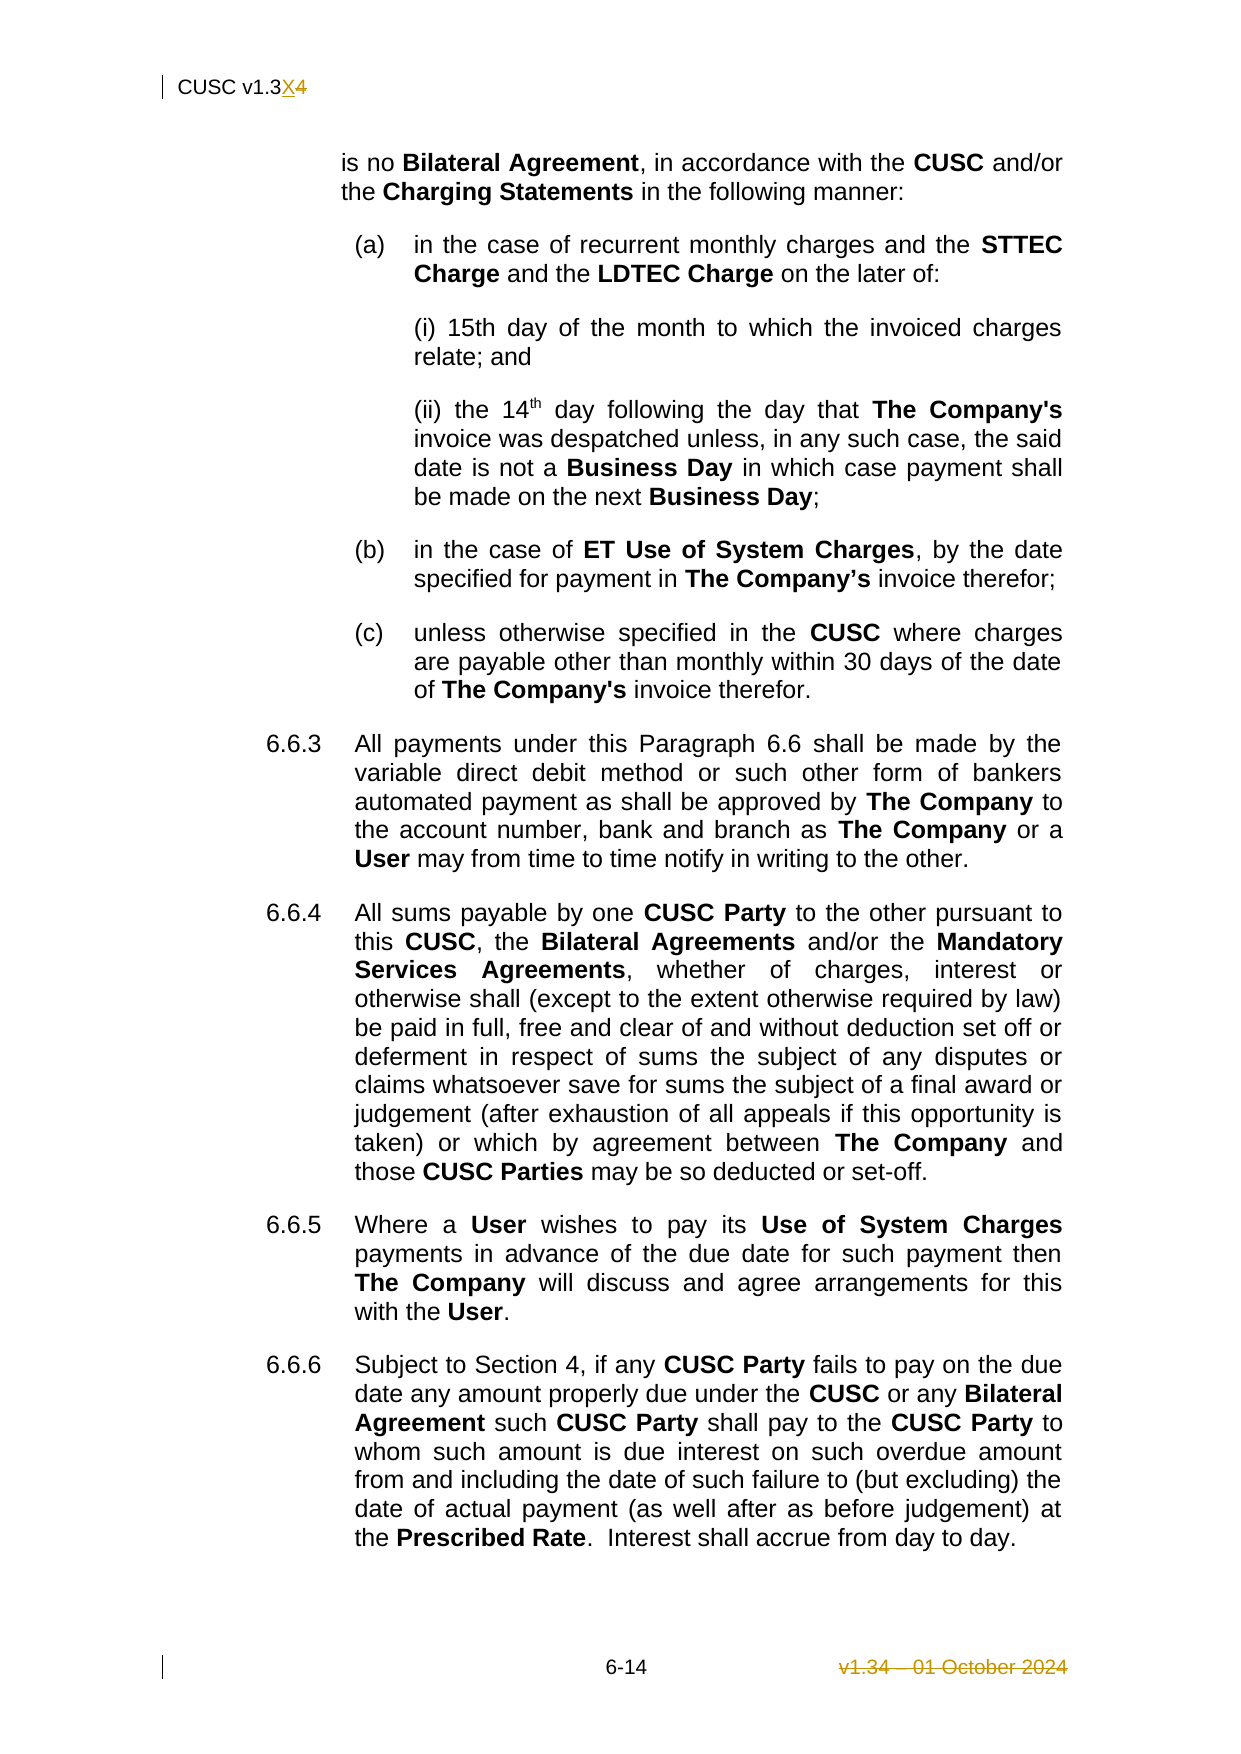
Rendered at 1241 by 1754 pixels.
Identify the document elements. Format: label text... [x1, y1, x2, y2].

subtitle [266, 148, 1063, 205]
subtitle unless otherwise specified in the CUSC where charges are payable other than monthly within 30 days of the date of The Company's invoice therefor. [354, 618, 1063, 704]
subtitle in the case of ET Use of System Charges, by the date specified for payment in The Company’s invoice therefor; [354, 535, 1063, 593]
subtitle (ii) the 14th day following the day that The Company's invoice was despatched unless, in any such case, the said date is not a Business Day in which case payment shall be made on the next Business Day; [414, 395, 1063, 510]
subtitle (i) 15th day of the month to which the invoiced charges relate; and [414, 313, 1063, 370]
subtitle 6.6.4 All sums payable by one CUSC Party to the other pursuant to this CUSC, the Bilateral Agreements and/or the Mandatory Services Agreements, whether of charges, interest or otherwise shall (except to the extent otherwise required by law) be paid in full, free and clear of and without deduction set off or deferment in respect of sums the subject of any disputes or claims whatsoever save for sums the subject of a final award or judgement (after exhaustion of all appeals if this opportunity is taken) or which by agreement between The Company and those CUSC Parties may be so deducted or set-off. [266, 898, 1063, 1185]
subtitle 6.6.5 Where a User wishes to pay its Use of System Charges payments in advance of the due date for such payment then The Company will discuss and agree arrangements for this with the User. [266, 1210, 1063, 1325]
subtitle in the case of recurrent monthly charges and the STTEC Charge and the LDTEC Charge on the later of: [354, 230, 1063, 288]
subtitle 6.6.3 All payments under this Paragraph 6.6 shall be made by the variable direct debit method or such other form of bankers automated payment as shall be approved by The Company to the account number, bank and branch as The Company or a User may from time to time notify in writing to the other. [266, 729, 1063, 873]
subtitle 6.6.6 Subject to Section 4, if any CUSC Party fails to pay on the due date any amount properly due under the CUSC or any Bilateral Agreement such CUSC Party shall pay to the CUSC Party to whom such amount is due interest on such overdue amount from and including the date of such failure to (but excluding) the date of actual payment (as well after as before judgement) at the Prescribed Rate. Interest shall accrue from day to day. [266, 1350, 1063, 1551]
